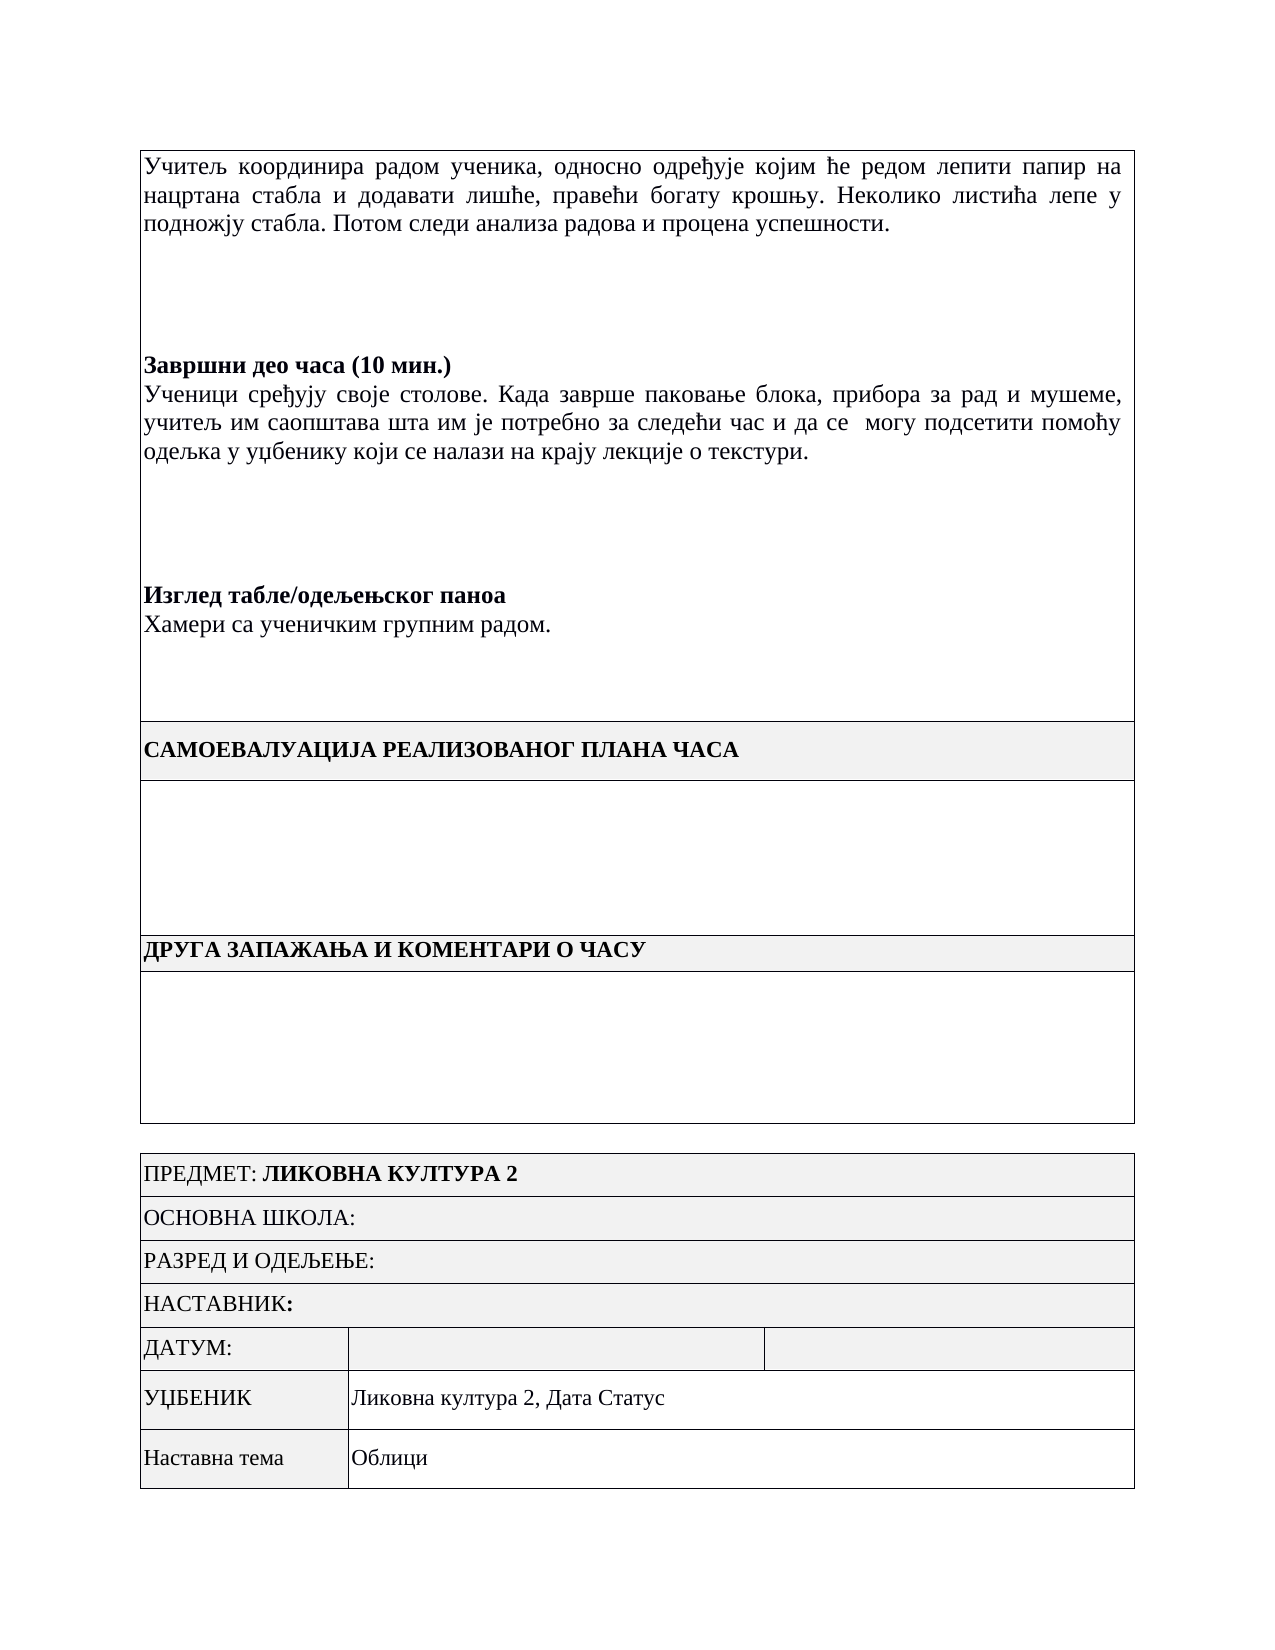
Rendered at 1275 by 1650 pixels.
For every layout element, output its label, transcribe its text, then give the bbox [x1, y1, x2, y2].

table_cell ДРУГА ЗАПАЖАЊА И КОМЕНТАРИ О ЧАСУ [141, 936, 1134, 971]
table_header ПРЕДМЕТ: ЛИКОВНА КУЛТУРА 2 [141, 1154, 1134, 1196]
table_cell [349, 1328, 764, 1369]
table_cell НАСТАВНИК: [141, 1284, 1134, 1327]
table_cell [141, 972, 1134, 1123]
table_cell ДАТУМ: [141, 1328, 348, 1369]
table_cell ОСНОВНА ШКОЛА: [141, 1197, 1134, 1240]
table_cell Облици [349, 1430, 1134, 1488]
table_cell Ликовна култура 2, Дата Статус [349, 1371, 1134, 1429]
table_cell [765, 1328, 1134, 1369]
table_cell САМОЕВАЛУАЦИЈА РЕАЛИЗОВАНОГ ПЛАНА ЧАСА [141, 722, 1134, 779]
table_cell [141, 781, 1134, 935]
table_cell РАЗРЕД И ОДЕЉЕЊЕ: [141, 1241, 1134, 1283]
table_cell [141, 151, 1134, 721]
table_cell УЏБЕНИК [141, 1371, 348, 1429]
table_cell Наставна тема [141, 1430, 348, 1488]
